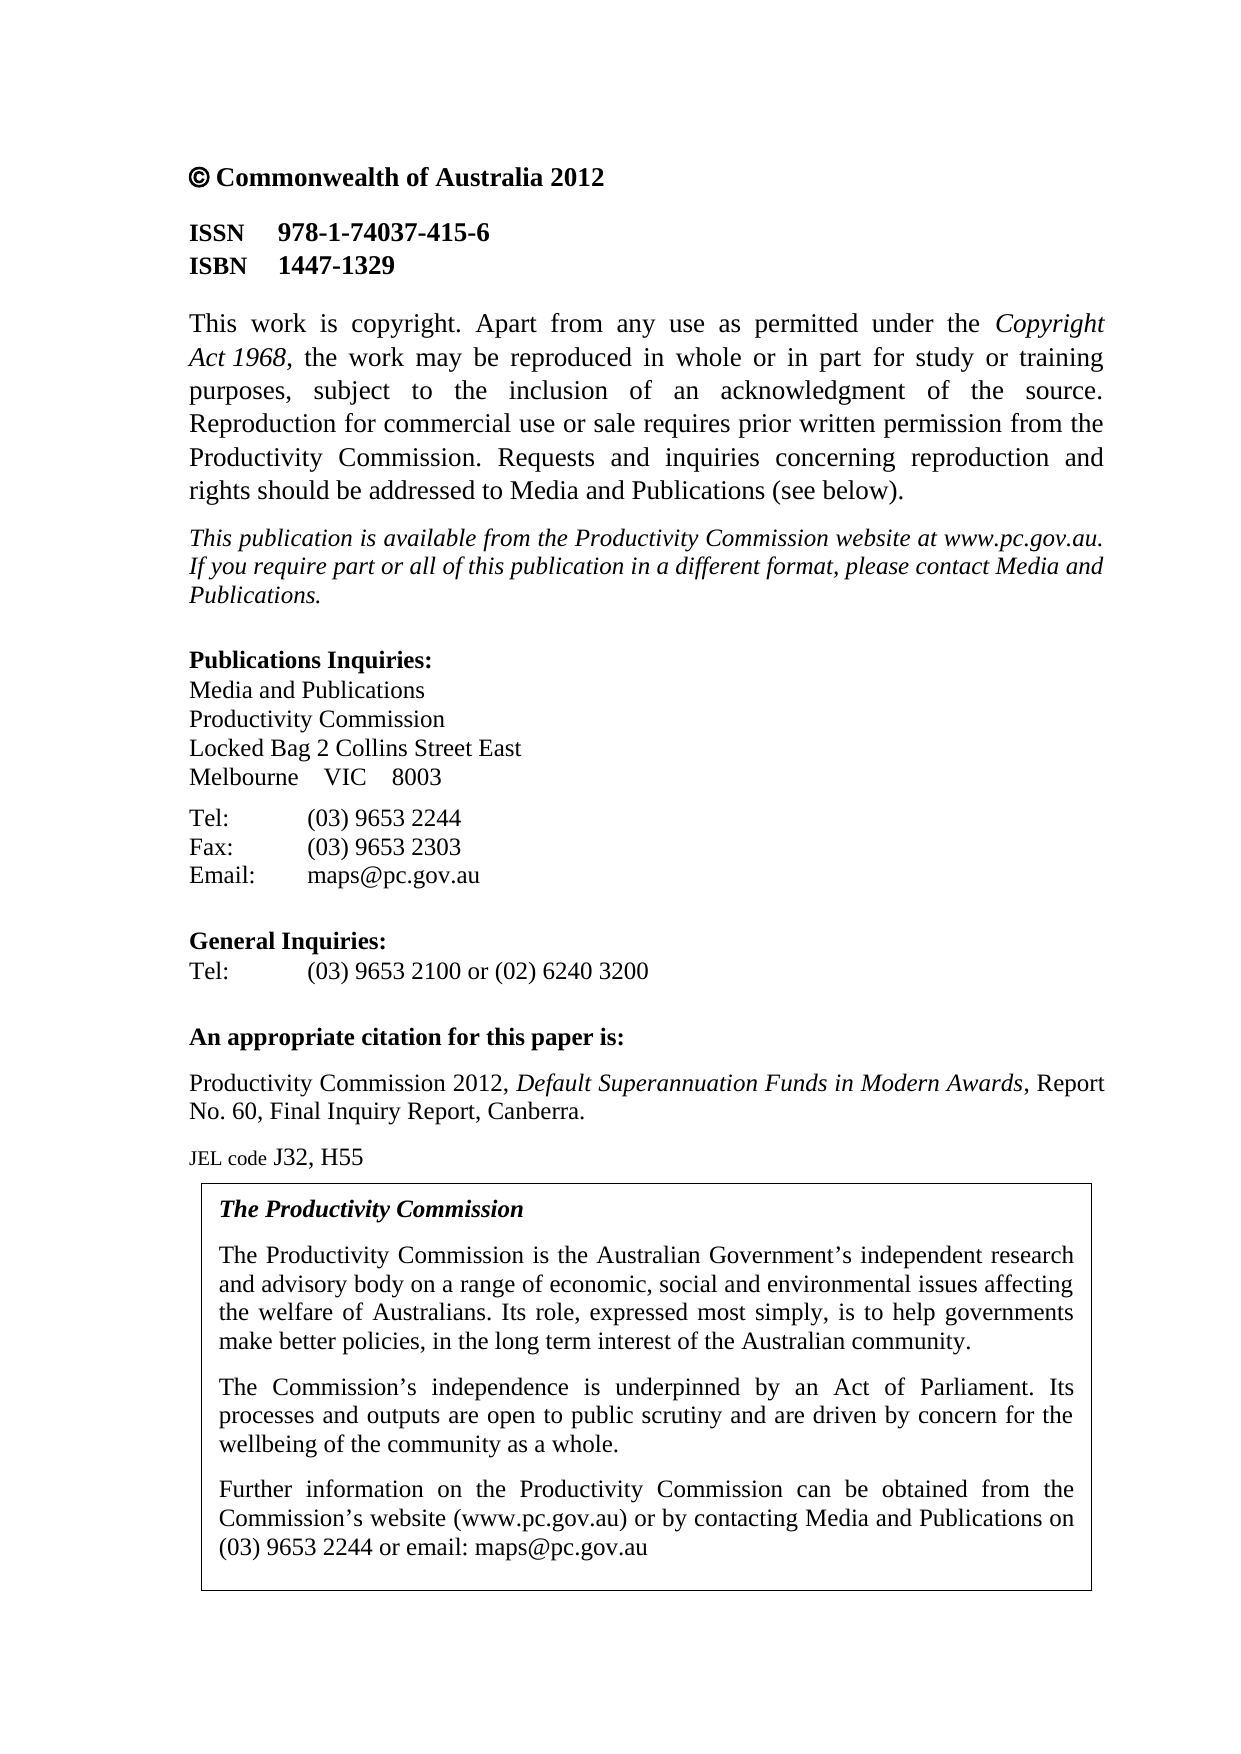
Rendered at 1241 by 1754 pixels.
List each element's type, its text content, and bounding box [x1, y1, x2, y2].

text Locked Bag [189, 733, 1104, 762]
text VIC 8003 [189, 762, 1104, 791]
text Tel: (03) 9653 2100 or (02) 6240 3200 [189, 956, 1104, 985]
text ISSN 978-1-74037-415-6 ISBN 1447-1329 [189, 214, 1104, 281]
text The Productivity Commission [202, 1184, 1091, 1223]
text This work is copyright. Apart from any use as permitted under the Copyright Act 1968, the work may be reproduced in whole or in part for study or training purposes, subject to the inclusion of an acknowledgment of the source. Reproduction for commercial use or sale requires prior written permission from the Productivity Commission. Requests and inquiries concerning reproduction and rights should be addressed to Media and Publications (see below). [189, 306, 1104, 506]
text JEL code J32, H55 [189, 1142, 1104, 1171]
text General Inquiries: [189, 923, 1104, 956]
text Fax: (03) 9653 2303 Email: maps@pc.gov.au [189, 832, 1104, 889]
text Productivity Commission [189, 704, 1104, 733]
text Tel: (03) 9653 2244 [189, 803, 1104, 832]
text Further information on the Productivity Commission can be obtained from the Commission’s website (www.pc.gov.au) or by contacting Media and Publications on (03) 9653 2244 or email: maps@pc.gov.au [202, 1463, 1091, 1590]
text Productivity Commission 2012, Default Superannuation Funds in Modern Awards, Report No. 60, Final Inquiry Report, Canberra. [189, 1068, 1104, 1125]
text An appropriate citation for this paper is: [189, 1022, 1104, 1051]
text The Productivity Commission is the Australian Government’s independent research and advisory body on a range of economic, social and environmental issues affecting the welfare of Australians. Its role, expressed most simply, is to help governments make better policies, in the long term interest of the Australian community. [202, 1228, 1091, 1355]
text The Commission’s independence is underpinned by an Act of Parliament. Its processes and outputs are open to public scrutiny and are driven by concern for the wellbeing of the community as a whole. [202, 1360, 1091, 1458]
text Publications Inquiries: [189, 642, 1104, 676]
text This publication is available from the Productivity Commission website at www.pc.gov.au. If you require part or all of this publication in a different format, please contact Media and Publications. [189, 523, 1104, 609]
text Commonwealth of Australia 2012 [189, 160, 1016, 193]
text Media and Publications [189, 676, 1104, 704]
